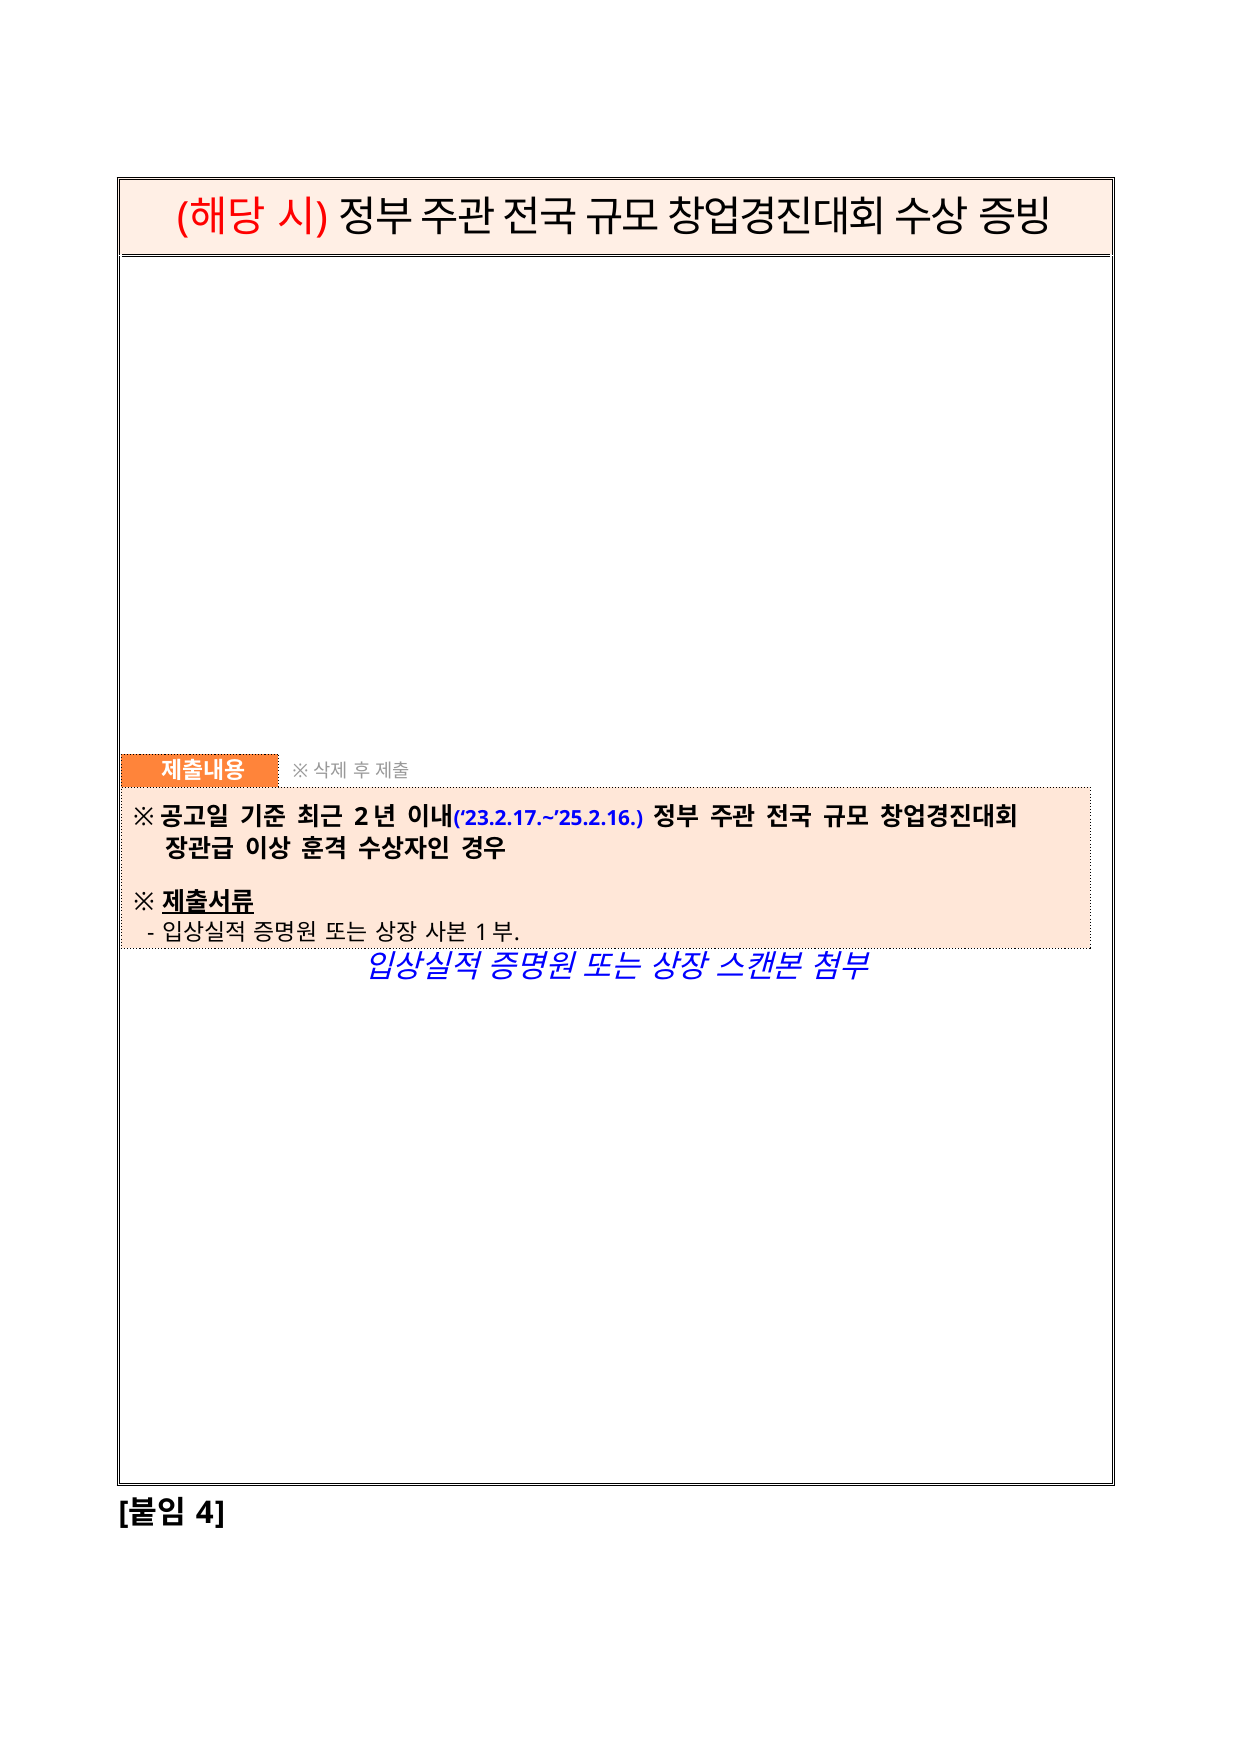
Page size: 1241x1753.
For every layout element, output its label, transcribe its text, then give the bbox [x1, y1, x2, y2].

text [붙임 4] [118, 1487, 1122, 1532]
table_header (해당 시) 정부 주관 전국 규모 창업경진대회 수상 증빙 [120, 180, 1112, 254]
table_cell 입상실적 증명원 또는 상장 스캔본 첨부 [118, 254, 1113, 1482]
